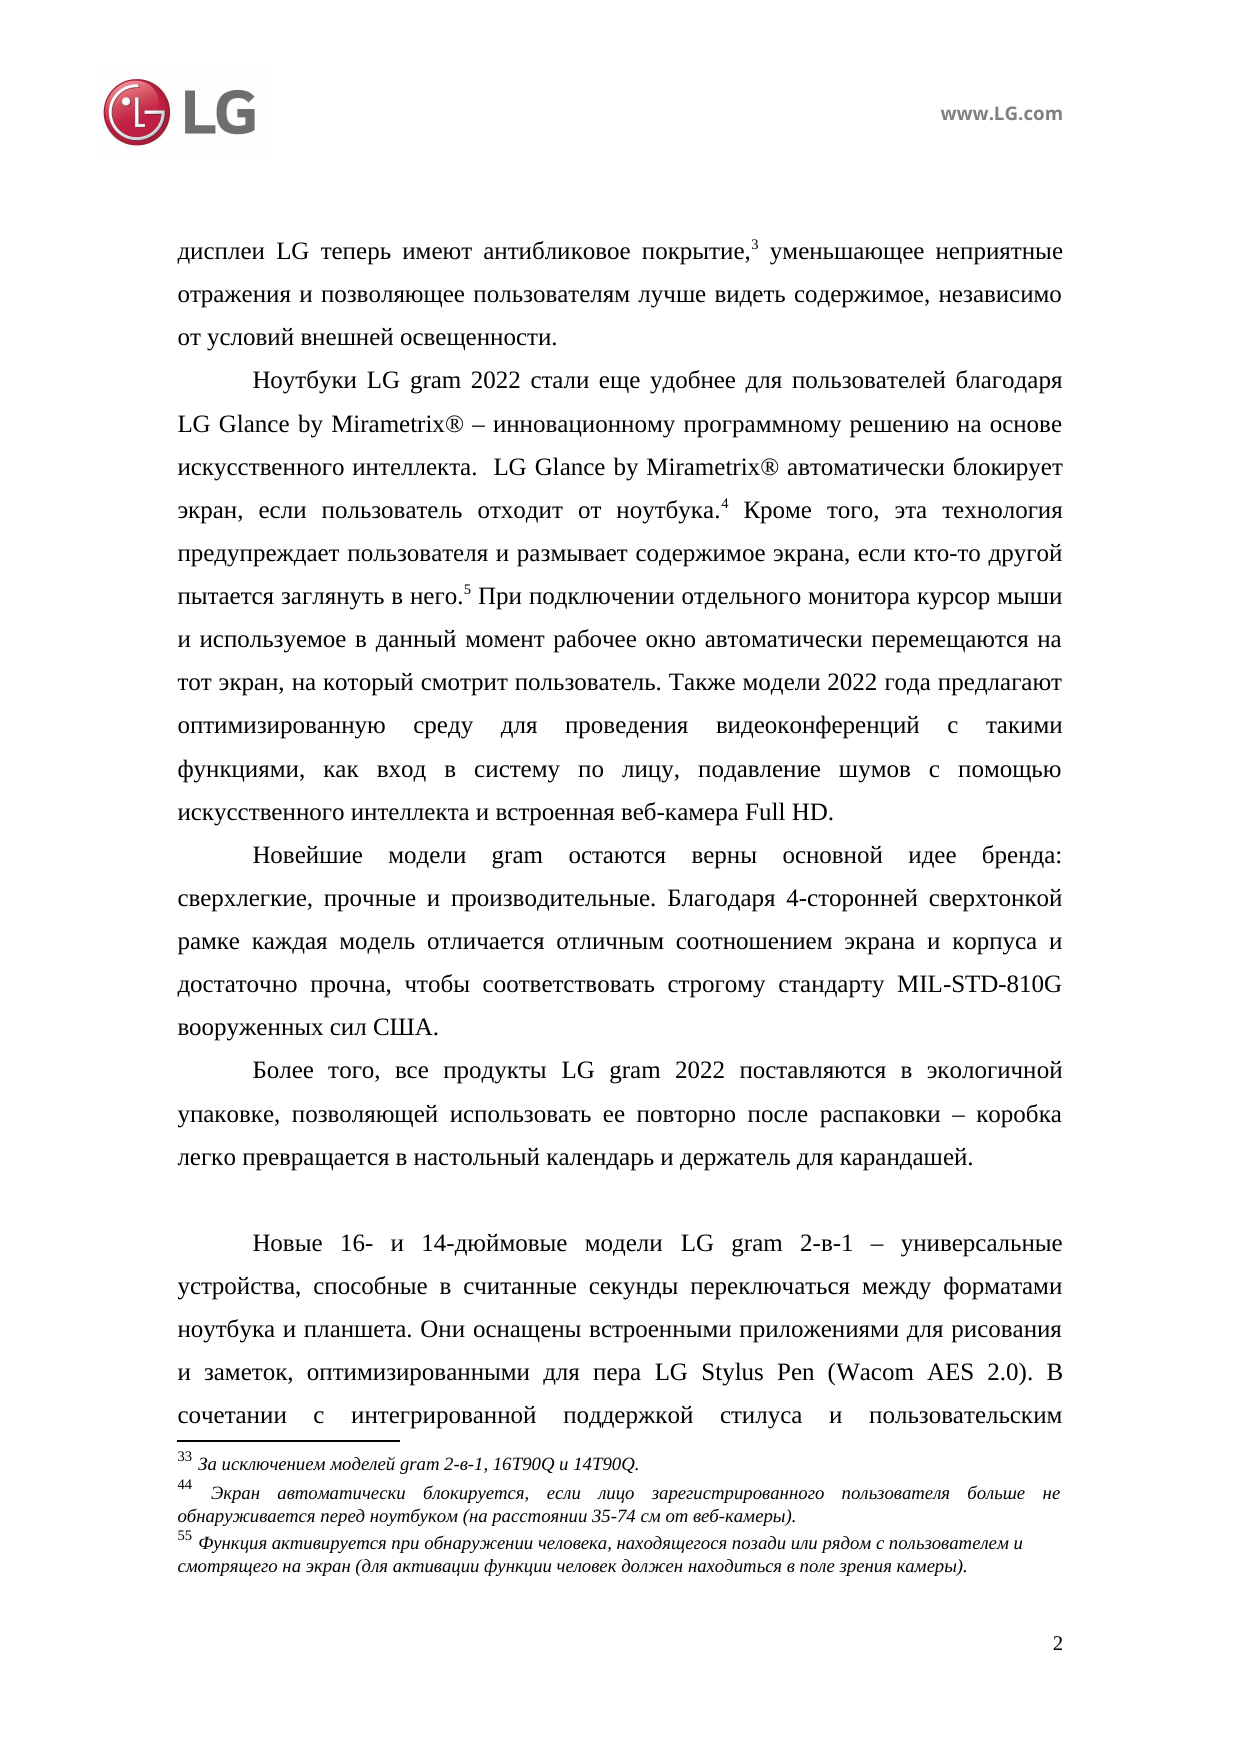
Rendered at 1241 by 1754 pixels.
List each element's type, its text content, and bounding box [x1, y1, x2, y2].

text Ноутбуки LG gram 2022 стали еще удобнее для пользователей благодаря LG Glance by Mirametrix® – инновационному программному решению на основе искусственного интеллекта. LG Glance by Mirametrix® автоматически блокирует экран, если пользователь отходит от ноутбука.4 Кроме того, эта технология предупреждает пользователя и размывает содержимое экрана, если кто-то другой пытается заглянуть в него.5 При подключении отдельного монитора курсор мыши и используемое в данный момент рабочее окно автоматически перемещаются на тот экран, на который смотрит пользователь. Также модели 2022 года предлагают оптимизированную среду для проведения видеоконференций с такими функциями, как вход в систему по лицу, подавление шумов с помощью искусственного интеллекта и встроенная веб-камера Full HD. [177, 366, 1063, 826]
text Более того, все продукты LG gram 2022 поставляются в экологичной упаковке, позволяющей использовать ее повторно после распаковки – коробка легко превращается в настольный календарь и держатель для карандашей. [177, 1056, 1063, 1171]
text Новейшие модели gram остаются верны основной идее бренда: сверхлегкие, прочные и производительные. Благодаря 4-сторонней сверхтонкой рамке каждая модель отличается отличным соотношением экрана и корпуса и достаточно прочна, чтобы соответствовать строгому стандарту MIL-STD-810G вооруженных сил США. [177, 840, 1063, 1041]
picture [94, 69, 269, 155]
